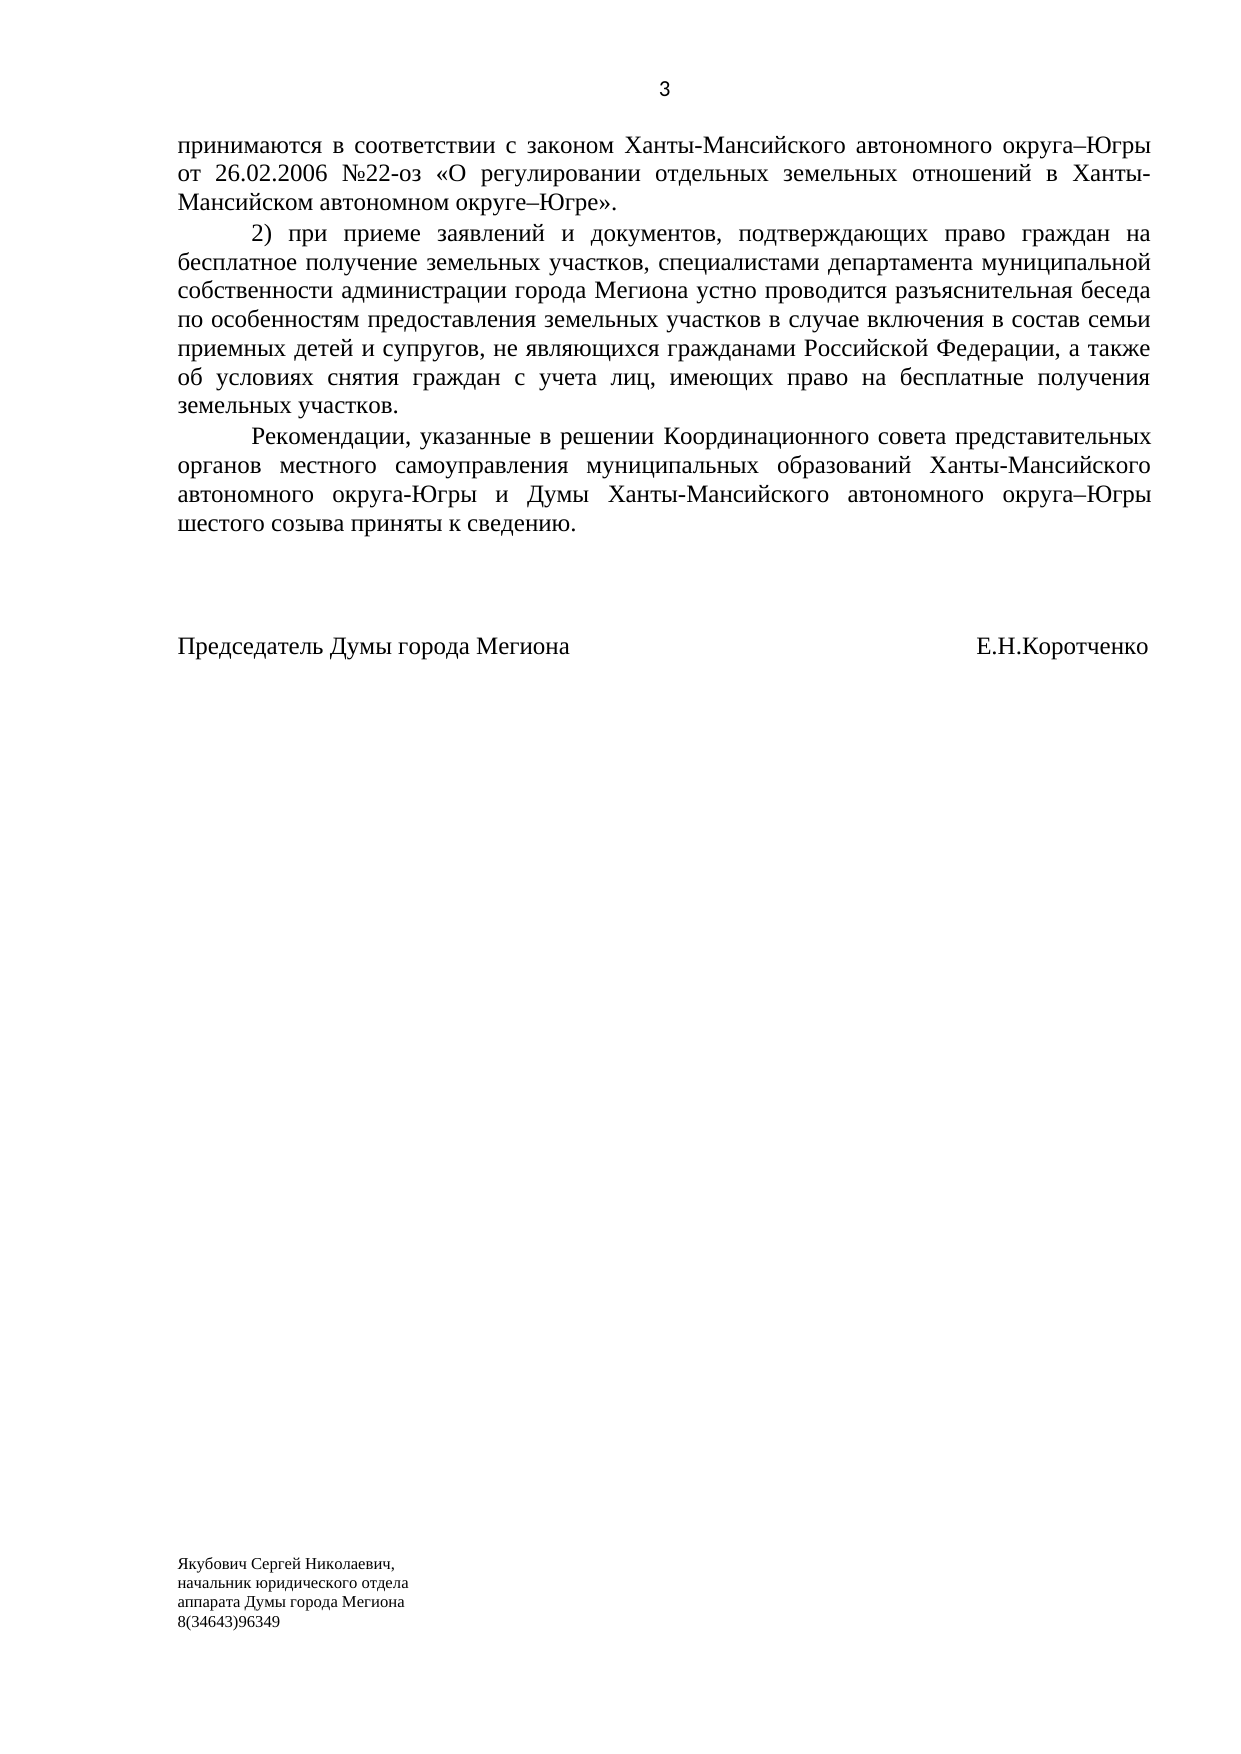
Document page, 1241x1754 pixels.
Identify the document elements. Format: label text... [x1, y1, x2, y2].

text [177, 130, 1152, 216]
text начальник юридического отдела [177, 1573, 1152, 1592]
text аппарата Думы города Мегиона [177, 1592, 1152, 1611]
text Якубович Сергей Николаевич, [177, 1554, 1152, 1573]
text Рекомендации, указанные в решении Координационного совета представительных органов местного самоуправления муниципальных образований Ханты-Мансийского автономного округа-Югры и Думы Ханты-Мансийского автономного округа–Югры шестого созыва приняты к сведению. [177, 421, 1152, 536]
text 2) при приеме заявлений и документов, подтверждающих право граждан на бесплатное получение земельных участков, специалистами департамента муниципальной собственности администрации города Мегиона устно проводится разъяснительная беседа по особенностям предоставления земельных участков в случае включения в состав семьи приемных детей и супругов, не являющихся гражданами Российской Федерации, а также об условиях снятия граждан с учета лиц, имеющих право на бесплатные получения земельных участков. [177, 218, 1152, 419]
text 8(34643)96349 [177, 1611, 1152, 1631]
text Председатель Думы города Мегиона Е.Н.Коротченко [177, 631, 1152, 660]
